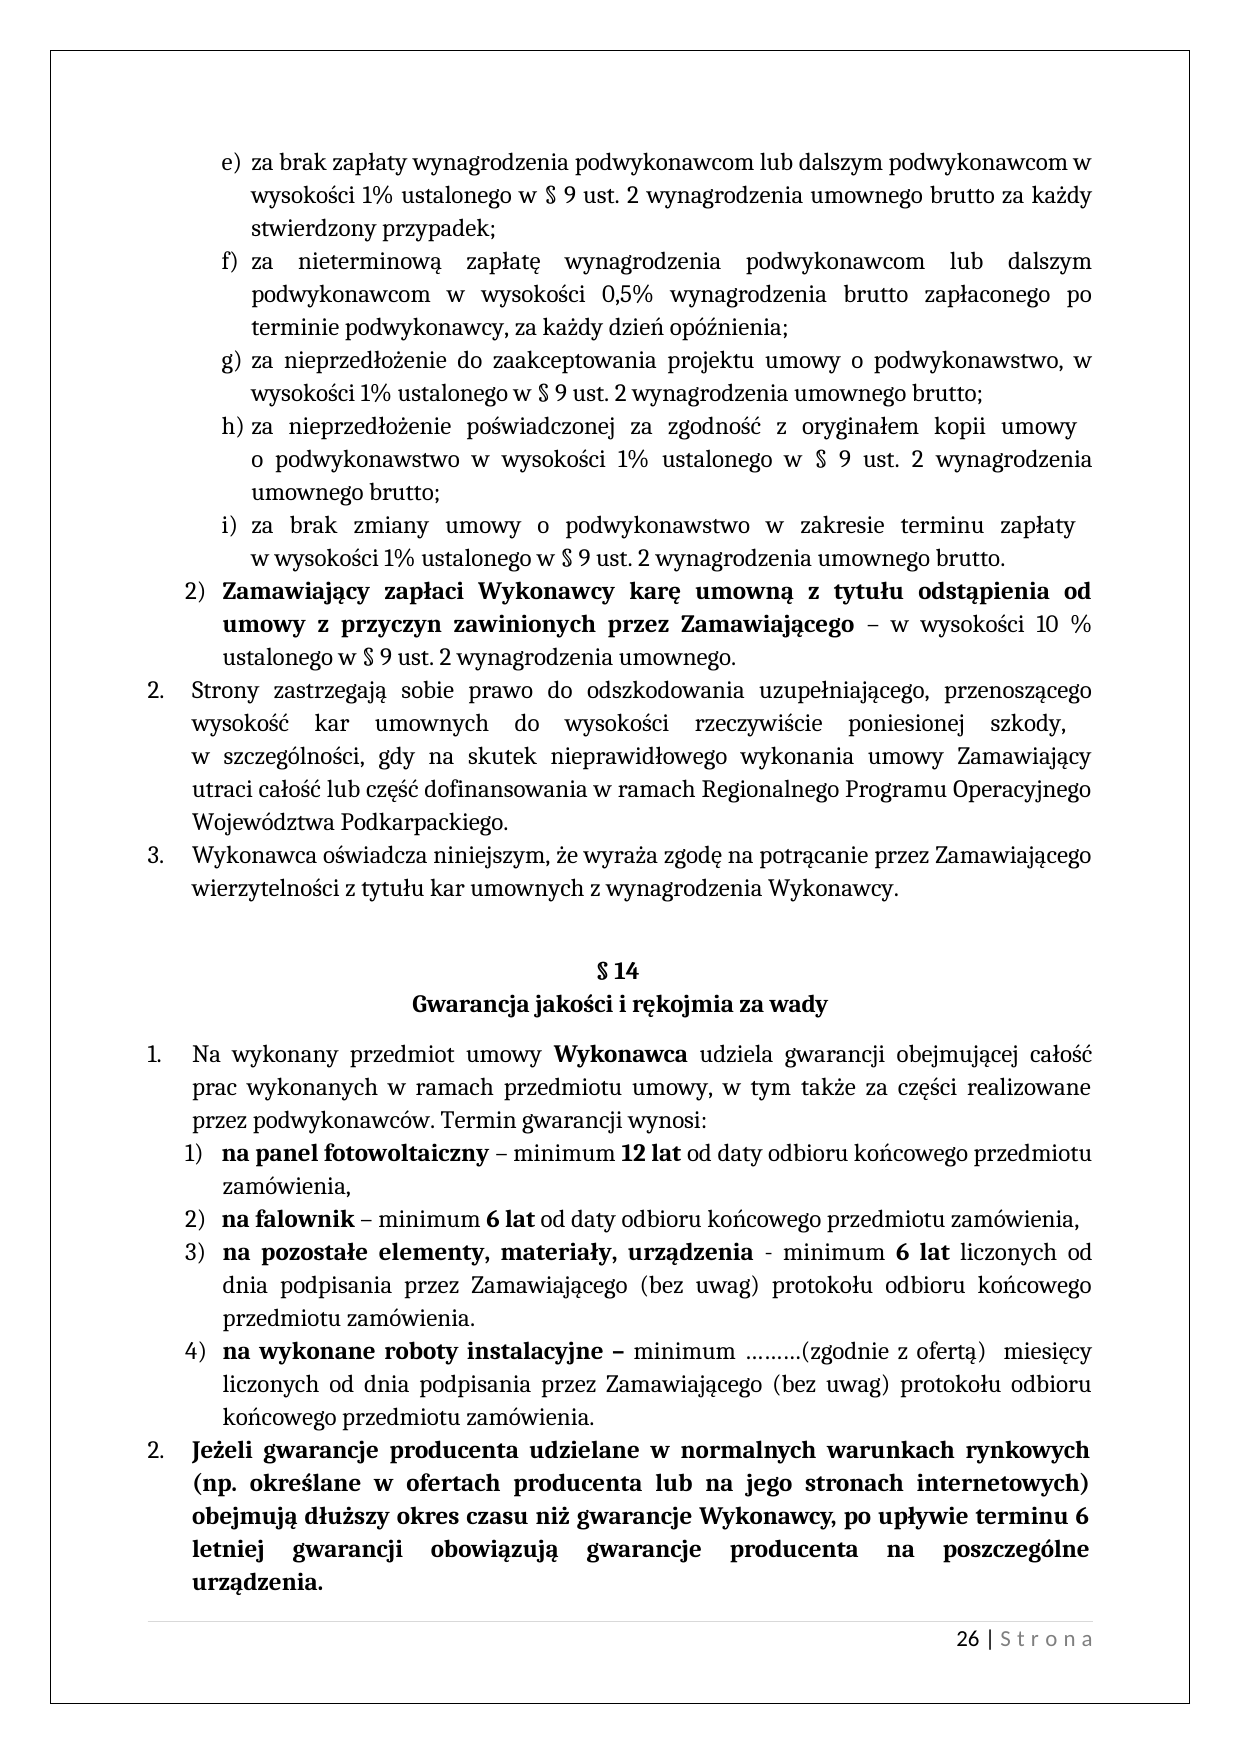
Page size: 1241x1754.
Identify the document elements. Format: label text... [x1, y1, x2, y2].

list za nieprzedłożenie poświadczonej za zgodność z oryginałem kopii umowy o podwykonawstwo w wysokości 1% ustalonego w § 9 ust. 2 wynagrodzenia umownego brutto; [221, 412, 1093, 507]
list za nieterminową zapłatę wynagrodzenia podwykonawcom lub dalszym podwykonawcom w wysokości 0,5% wynagrodzenia brutto zapłaconego po terminie podwykonawcy, za każdy dzień opóźnienia; [221, 247, 1093, 341]
list za nieprzedłożenie do zaakceptowania projektu umowy o podwykonawstwo, w wysokości 1% ustalonego w § 9 ust. 2 wynagrodzenia umownego brutto; [221, 346, 1093, 407]
text § 14 Gwarancja jakości i rękojmia za wady [147, 957, 1093, 1018]
list za brak zmiany umowy o podwykonawstwo w zakresie terminu zapłaty w wysokości 1% ustalonego w § 9 ust. 2 wynagrodzenia umownego brutto. [221, 511, 1093, 573]
list za brak zapłaty wynagrodzenia podwykonawcom lub dalszym podwykonawcom w wysokości 1% ustalonego w § 9 ust. 2 wynagrodzenia umownego brutto za każdy stwierdzony przypadek; [221, 148, 1093, 242]
list na wykonane roboty instalacyjne – minimum ………(zgodnie z ofertą) miesięcy liczonych od dnia podpisania przez Zamawiającego (bez uwag) protokołu odbioru końcowego przedmiotu zamówienia. [185, 1337, 1093, 1431]
list na falownik – minimum 6 lat od daty odbioru końcowego przedmiotu zamówienia, [185, 1204, 1093, 1233]
list Wykonawca oświadcza niniejszym, że wyraża zgodę na potrącanie przez Zamawiającego wierzytelności z tytułu kar umownych z wynagrodzenia Wykonawcy. [147, 841, 1093, 903]
list Strony zastrzegają sobie prawo do odszkodowania uzupełniającego, przenoszącego wysokość kar umownych do wysokości rzeczywiście poniesionej szkody, w szczególności, gdy na skutek nieprawidłowego wykonania umowy Zamawiający utraci całość lub część dofinansowania w ramach Regionalnego Programu Operacyjnego Województwa Podkarpackiego. [147, 676, 1093, 837]
list Jeżeli gwarancje producenta udzielane w normalnych warunkach rynkowych (np. określane w ofertach producenta lub na jego stronach internetowych) obejmują dłuższy okres czasu niż gwarancje Wykonawcy, po upływie terminu 6 letniej gwarancji obowiązują gwarancje producenta na poszczególne urządzenia. [147, 1436, 1091, 1597]
list Na wykonany przedmiot umowy Wykonawca udziela gwarancji obejmującej całość prac wykonanych w ramach przedmiotu umowy, w tym także za części realizowane przez podwykonawców. Termin gwarancji wynosi: [147, 1039, 1093, 1134]
list na pozostałe elementy, materiały, urządzenia - minimum 6 lat liczonych od dnia podpisania przez Zamawiającego (bez uwag) protokołu odbioru końcowego przedmiotu zamówienia. [185, 1238, 1093, 1332]
list na panel fotowoltaiczny – minimum 12 lat od daty odbioru końcowego przedmiotu zamówienia, [185, 1138, 1093, 1200]
list Zamawiający zapłaci Wykonawcy karę umowną z tytułu odstąpienia od umowy z przyczyn zawinionych przez Zamawiającego – w wysokości 10 % ustalonego w § 9 ust. 2 wynagrodzenia umownego. [185, 577, 1093, 672]
